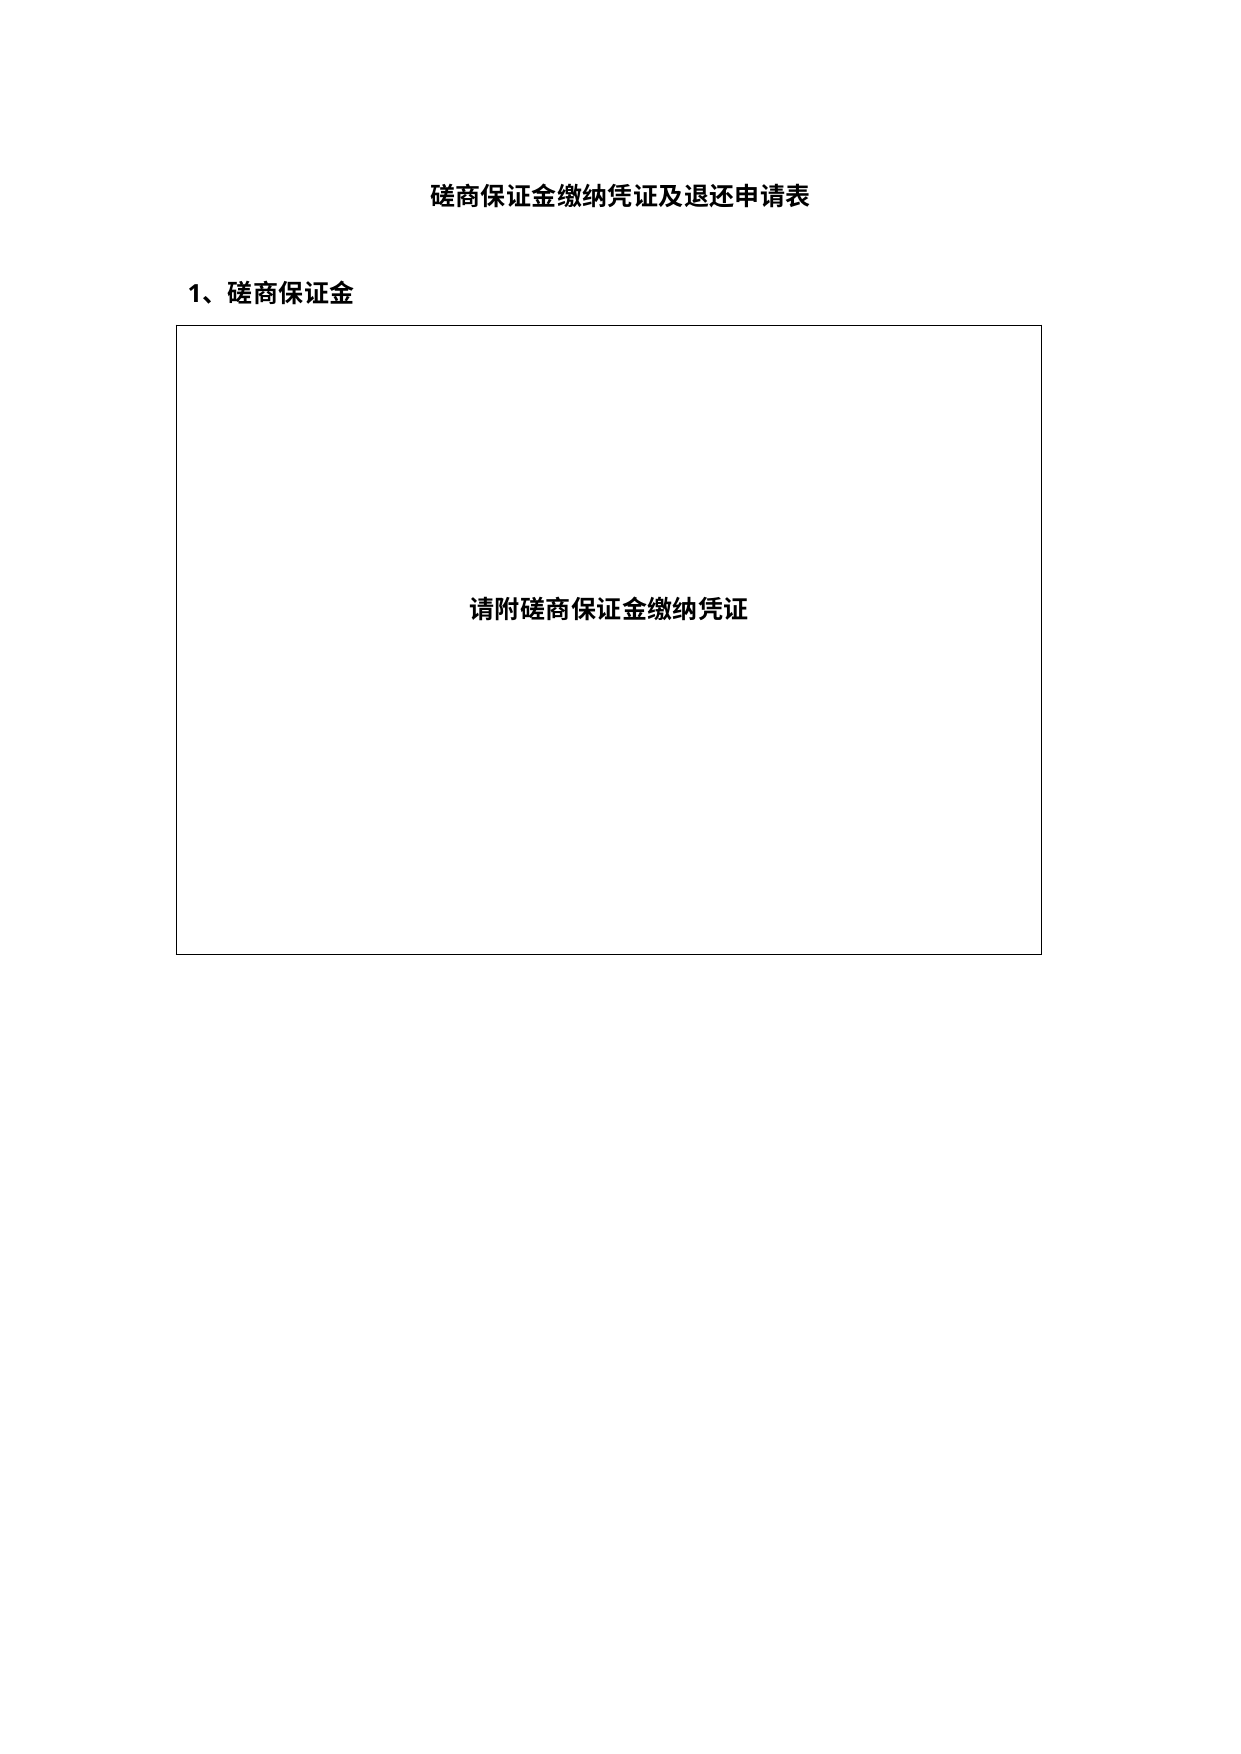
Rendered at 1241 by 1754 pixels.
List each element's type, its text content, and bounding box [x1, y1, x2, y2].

table_header 请附磋商保证金缴纳凭证 [177, 326, 1041, 954]
text 1、磋商保证金 [187, 259, 1053, 324]
text 磋商保证金缴纳凭证及退还申请表 [187, 162, 1053, 227]
